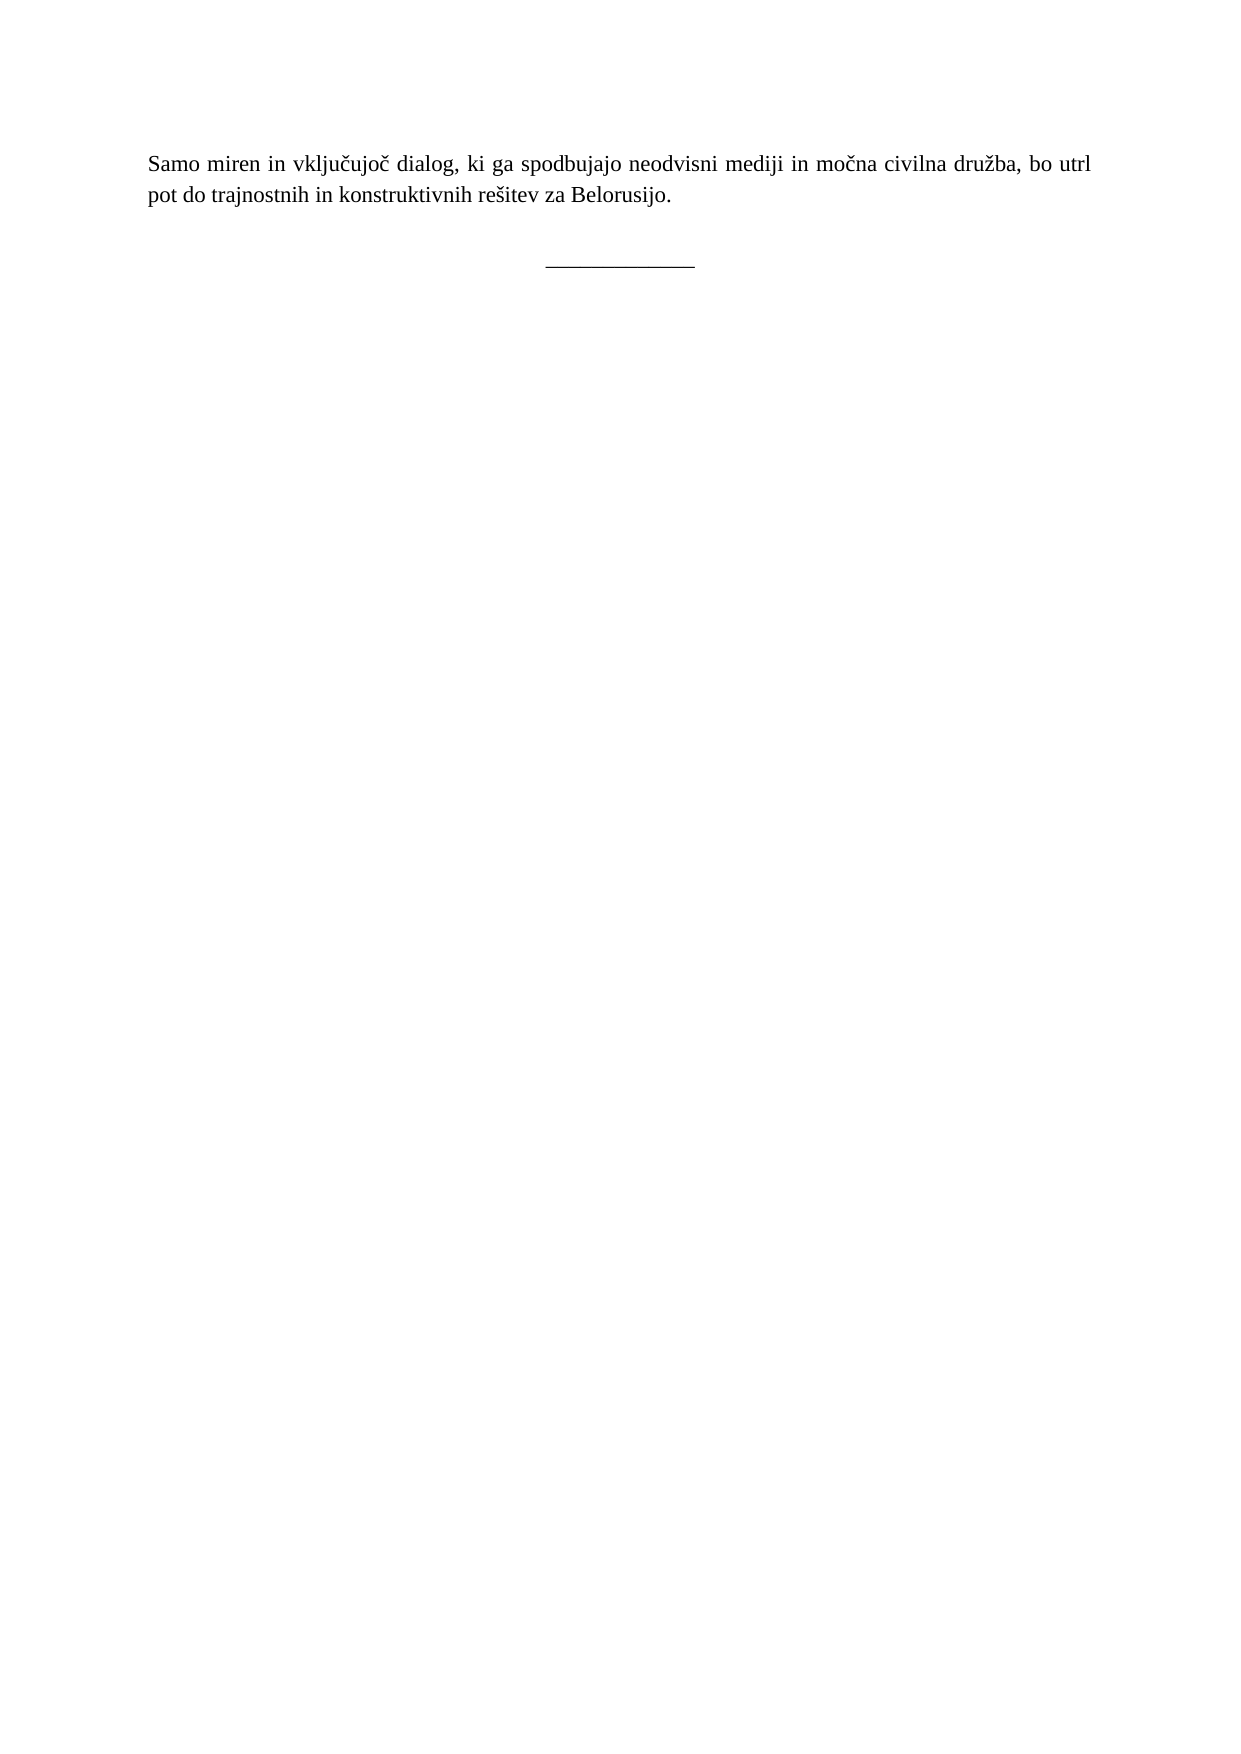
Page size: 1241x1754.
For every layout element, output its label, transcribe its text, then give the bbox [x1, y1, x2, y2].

text Samo miren in vključujoč dialog, ki ga spodbujajo neodvisni mediji in močna civilna družba, bo utrl pot do trajnostnih in konstruktivnih rešitev za Belorusijo. [148, 150, 1093, 208]
text _____________ [148, 244, 1093, 271]
